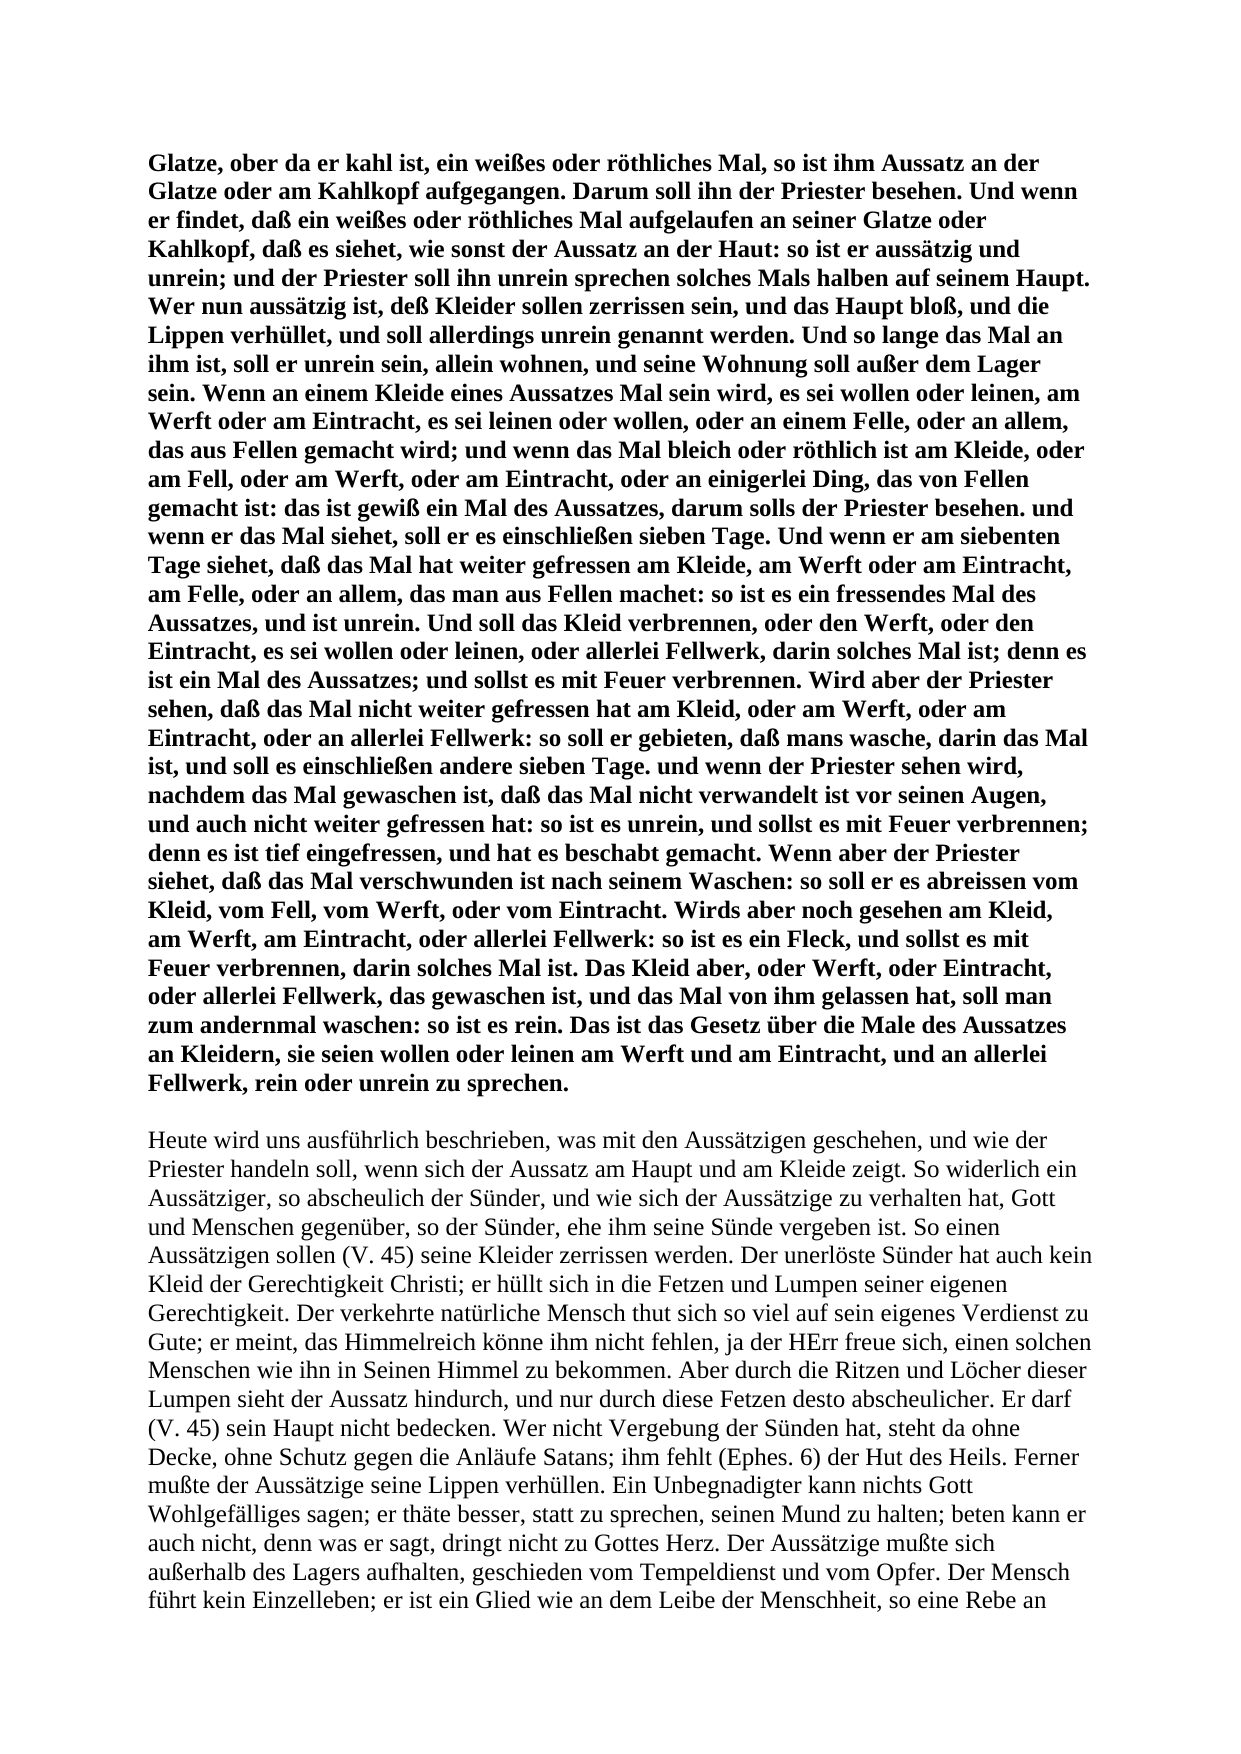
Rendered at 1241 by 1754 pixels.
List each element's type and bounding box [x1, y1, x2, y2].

text [148, 1126, 1093, 1614]
text [148, 148, 1093, 1096]
